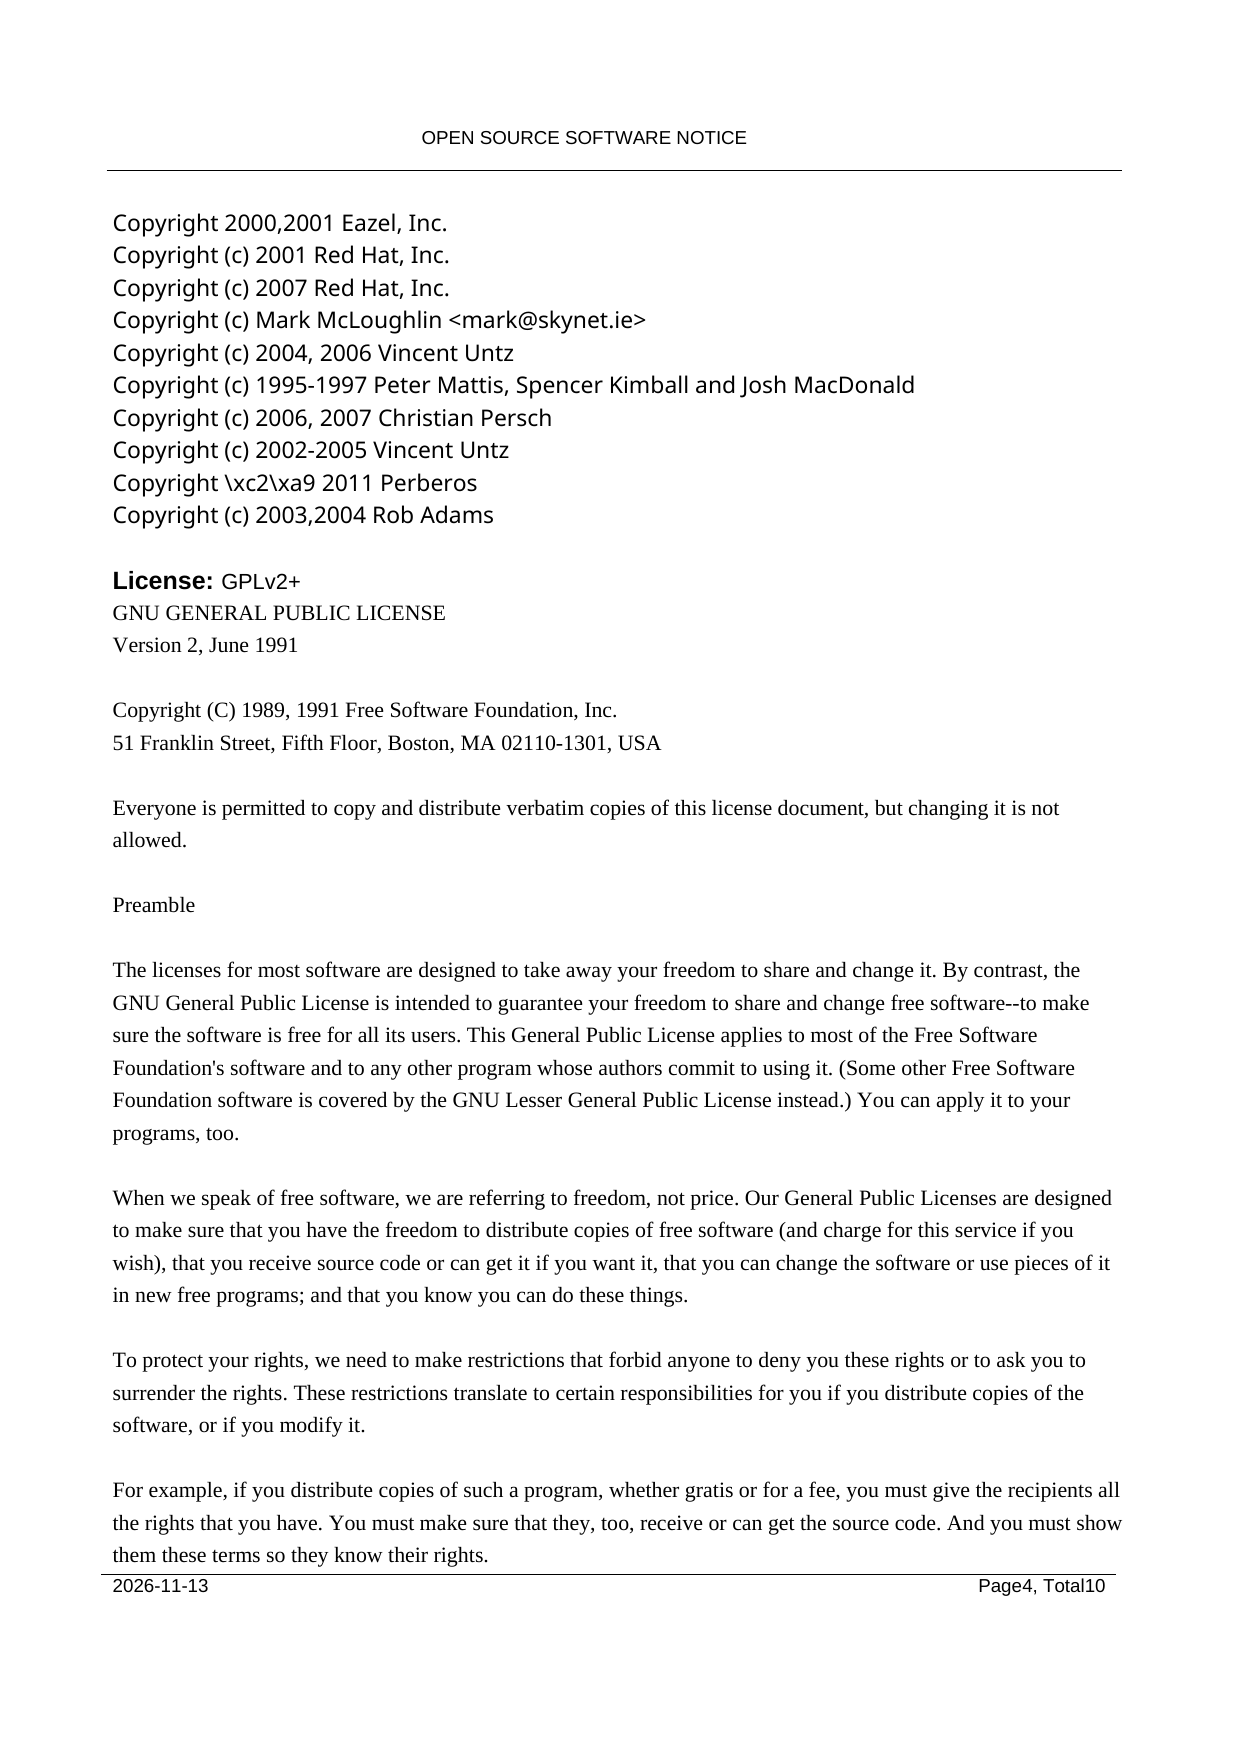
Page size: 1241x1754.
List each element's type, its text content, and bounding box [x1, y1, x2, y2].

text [112, 596, 1128, 1571]
text License: GPLv2+ [112, 564, 1128, 596]
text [112, 206, 1128, 564]
